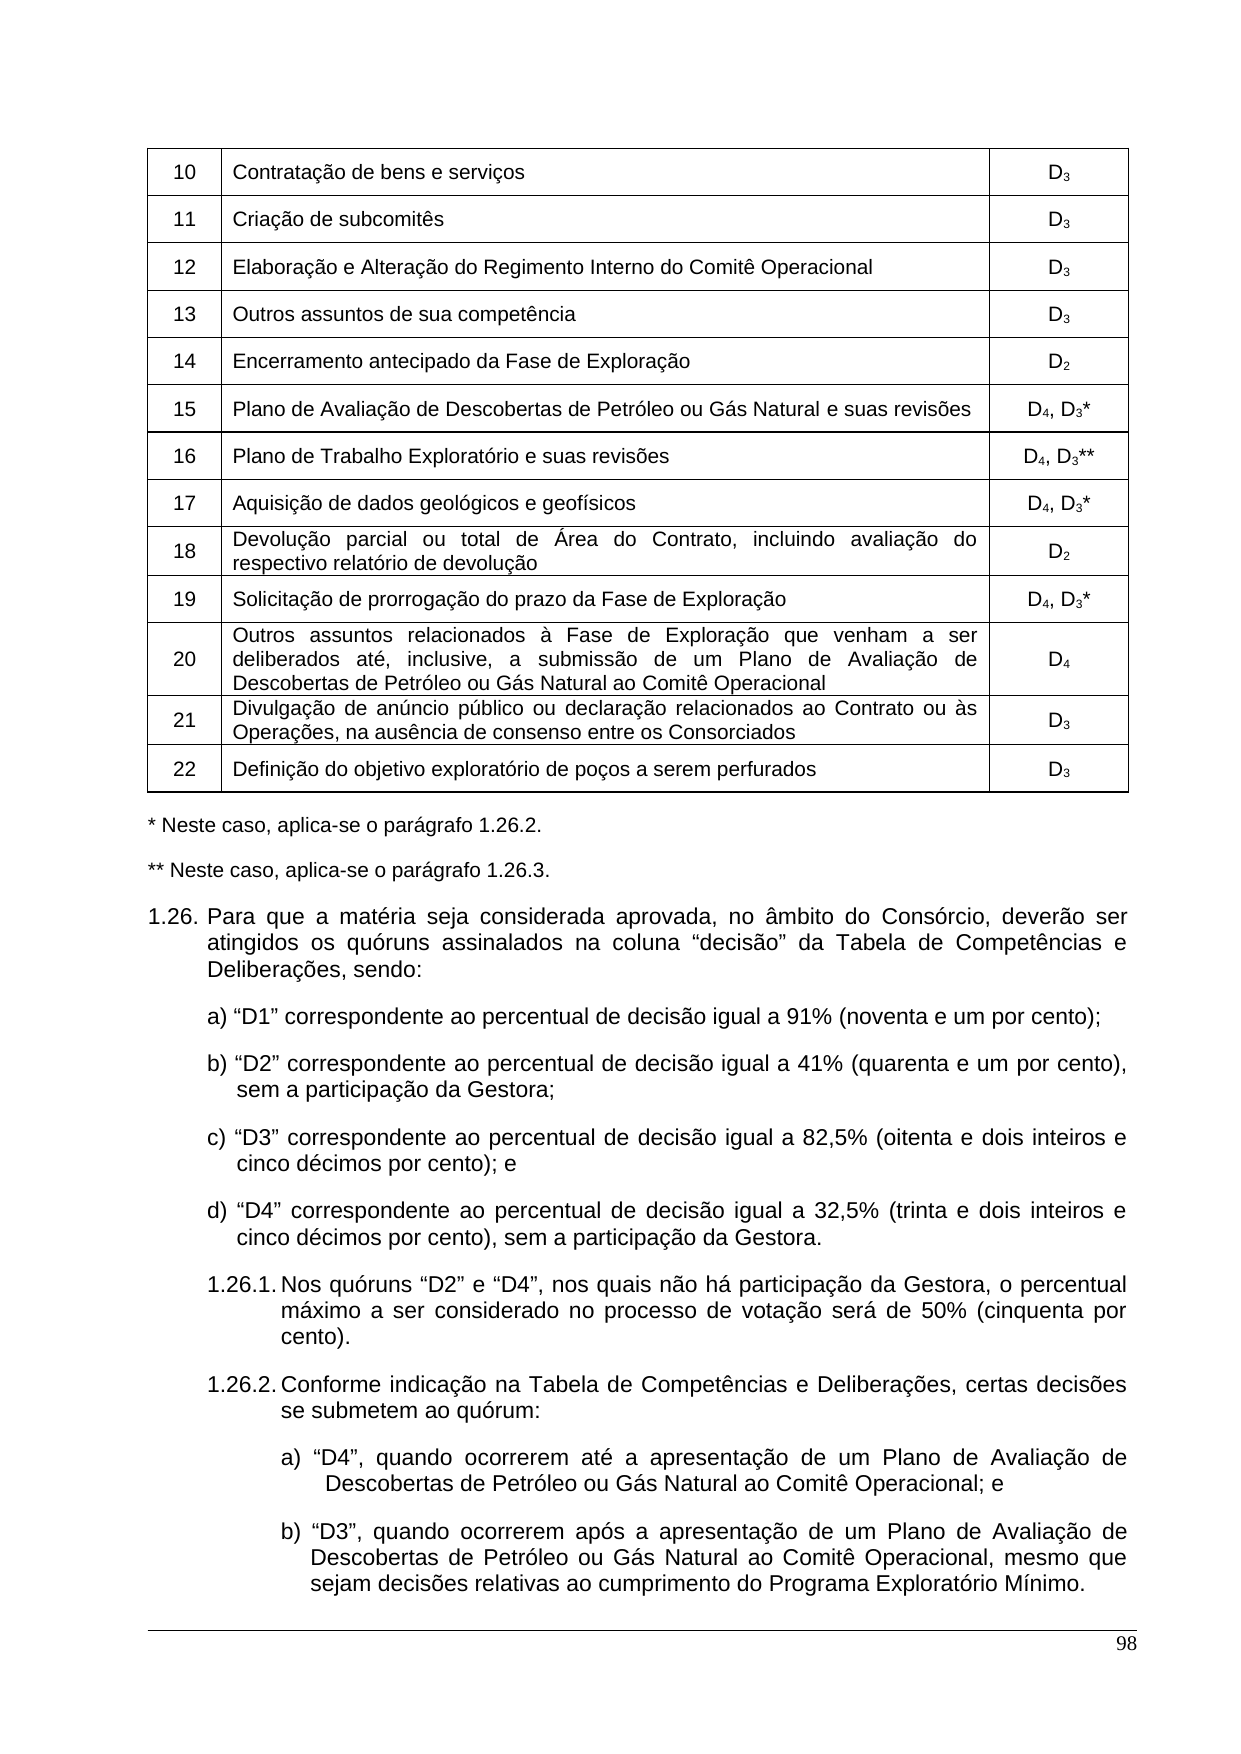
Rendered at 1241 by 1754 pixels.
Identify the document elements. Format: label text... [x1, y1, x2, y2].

table_cell Outros assuntos de sua competência [222, 291, 989, 337]
table_cell 12 [148, 243, 221, 289]
table_cell Plano de Avaliação de Descobertas de Petróleo ou Gás Natural e suas revisões [222, 385, 989, 431]
table_cell D3 [990, 196, 1128, 242]
table_cell Contratação de bens e serviços [222, 149, 989, 195]
text Para que a matéria seja considerada aprovada, no âmbito do Consórcio, deverão ser atingidos os quóruns assinalados na coluna “decisão” da Tabela de Competências e Deliberações, sendo: [148, 903, 1128, 982]
table_cell D3 [990, 243, 1128, 289]
table_cell 21 [148, 696, 221, 744]
table_cell D4, D3* [990, 480, 1128, 526]
table_cell D4, D3** [990, 433, 1128, 479]
table_cell Plano de Trabalho Exploratório e suas revisões [222, 433, 989, 479]
table_cell D3 [990, 696, 1128, 744]
table_cell Solicitação de prorrogação do prazo da Fase de Exploração [222, 576, 989, 622]
text Conforme indicação na Tabela de Competências e Deliberações, certas decisões se submetem ao quórum: [207, 1371, 1128, 1423]
text Nos quóruns “D2” e “D4”, nos quais não há participação da Gestora, o percentual máximo a ser considerado no processo de votação será de 50% (cinquenta por cento). [207, 1271, 1128, 1350]
table_cell Criação de subcomitês [222, 196, 989, 242]
table_cell D4, D3* [990, 385, 1128, 431]
text * Neste caso, aplica-se o parágrafo 1.26.2. [148, 813, 1128, 837]
text b) “D2” correspondente ao percentual de decisão igual a 41% (quarenta e um por cento), sem a participação da Gestora; [207, 1050, 1128, 1103]
table_cell D2 [990, 338, 1128, 384]
text a) “D4”, quando ocorrerem até a apresentação de um Plano de Avaliação de Descobertas de Petróleo ou Gás Natural ao Comitê Operacional; e [281, 1444, 1128, 1497]
table_cell D4, D3* [990, 576, 1128, 622]
table_cell 11 [148, 196, 221, 242]
text d) “D4” correspondente ao percentual de decisão igual a 32,5% (trinta e dois inteiros e cinco décimos por cento), sem a participação da Gestora. [207, 1197, 1128, 1250]
table_cell 14 [148, 338, 221, 384]
table_cell Aquisição de dados geológicos e geofísicos [222, 480, 989, 526]
table_cell D4 [990, 623, 1128, 695]
text a) “D1” correspondente ao percentual de decisão igual a 91% (noventa e um por cento); [207, 1003, 1128, 1029]
table_cell 19 [148, 576, 221, 622]
table_cell Elaboração e Alteração do Regimento Interno do Comitê Operacional [222, 243, 989, 289]
table_cell 18 [148, 527, 221, 575]
table_cell 16 [148, 433, 221, 479]
table_cell 20 [148, 623, 221, 695]
table_cell D3 [990, 745, 1128, 791]
table_cell Encerramento antecipado da Fase de Exploração [222, 338, 989, 384]
table_cell D3 [990, 291, 1128, 337]
table_cell 17 [148, 480, 221, 526]
table_cell Outros assuntos relacionados à Fase de Exploração que venham a ser deliberados até, inclusive, a submissão de um Plano de Avaliação de Descobertas de Petróleo ou Gás Natural ao Comitê Operacional [222, 623, 989, 695]
table_cell Devolução parcial ou total de Área do Contrato, incluindo avaliação do respectivo relatório de devolução [222, 527, 989, 575]
text c) “D3” correspondente ao percentual de decisão igual a 82,5% (oitenta e dois inteiros e cinco décimos por cento); e [207, 1123, 1128, 1176]
table_cell 22 [148, 745, 221, 791]
table_cell Divulgação de anúncio público ou declaração relacionados ao Contrato ou às Operações, na ausência de consenso entre os Consorciados [222, 696, 989, 744]
table_cell 15 [148, 385, 221, 431]
list ** Neste caso, aplica-se o parágrafo 1.26.3. [148, 858, 1128, 882]
table_cell D3 [990, 149, 1128, 195]
table_cell 10 [148, 149, 221, 195]
text b) “D3”, quando ocorrerem após a apresentação de um Plano de Avaliação de Descobertas de Petróleo ou Gás Natural ao Comitê Operacional, mesmo que sejam decisões relativas ao cumprimento do Programa Exploratório Mínimo. [281, 1518, 1128, 1597]
table_cell Definição do objetivo exploratório de poços a serem perfurados [222, 745, 989, 791]
table_cell D2 [990, 527, 1128, 575]
table_cell 13 [148, 291, 221, 337]
